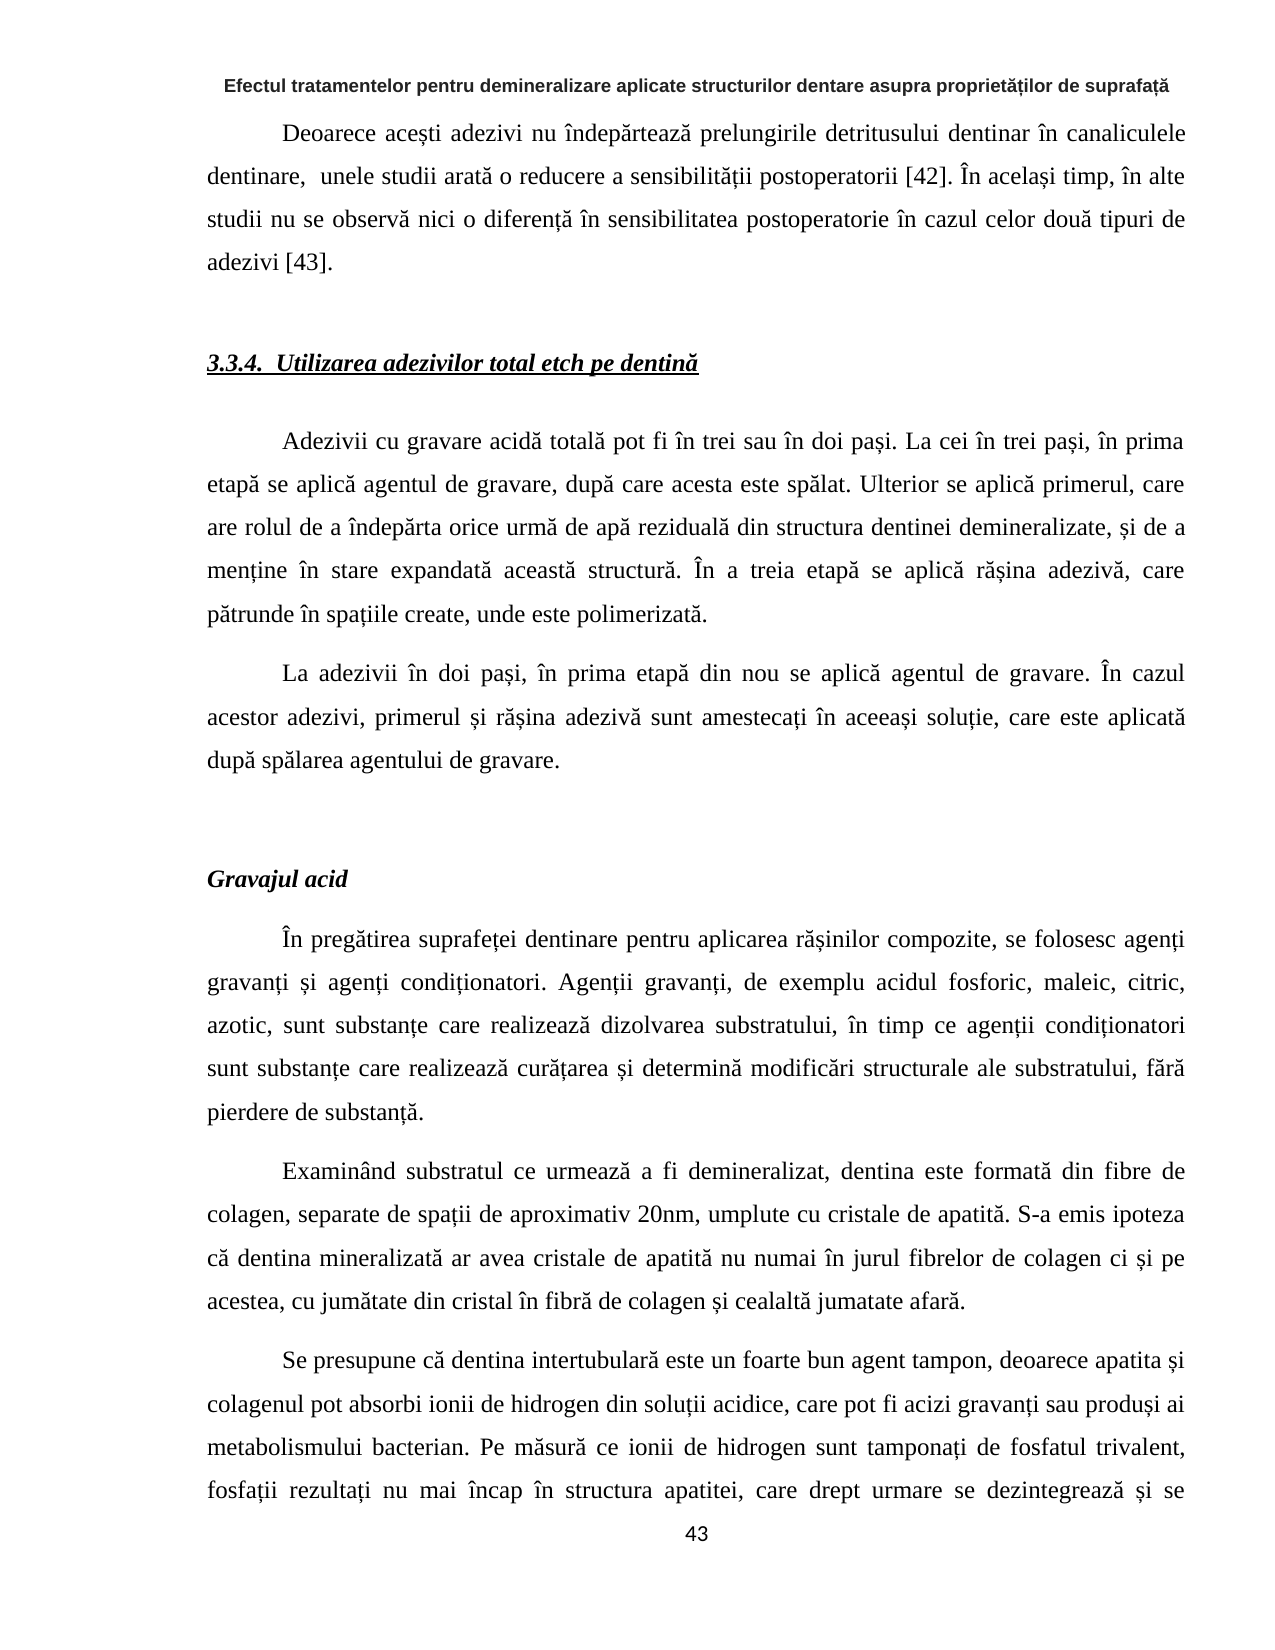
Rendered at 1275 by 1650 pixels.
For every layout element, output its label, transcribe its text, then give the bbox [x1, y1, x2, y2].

text În pregătirea suprafeței dentinare pentru aplicarea rășinilor compozite, se folosesc agenți gravanți și agenți condiționatori. Agenții gravanți, de exemplu acidul fosforic, maleic, citric, azotic, sunt substanțe care realizează dizolvarea substratului, în timp ce agenții condiționatori sunt substanțe care realizează curățarea și determină modificări structurale ale substratului, fără pierdere de substanță. [207, 924, 1186, 1125]
text Examinând substratul ce urmează a fi demineralizat, dentina este formată din fibre de colagen, separate de spații de aproximativ 20nm, umplute cu cristale de apatită. S-a emis ipoteza că dentina mineralizată ar avea cristale de apatită nu numai în jurul fibrelor de colagen ci și pe acestea, cu jumătate din cristal în fibră de colagen și cealaltă jumatate afară. [207, 1156, 1186, 1314]
text Gravajul acid [207, 864, 1186, 893]
text Deoarece acești adezivi nu îndepărtează prelungirile detritusului dentinar în canaliculele dentinare, unele studii arată o reducere a sensibilității postoperatorii [42]. În același timp, în alte studii nu se observă nici o diferență în sensibilitatea postoperatorie în cazul celor două tipuri de adezivi [43]. [207, 118, 1186, 276]
text La adezivii în doi pași, în prima etapă din nou se aplică agentul de gravare. În cazul acestor adezivi, primerul și rășina adezivă sunt amestecați în aceeași soluție, care este aplicată după spălarea agentului de gravare. [207, 658, 1186, 773]
subtitle 3.3.4. Utilizarea adezivilor total etch pe dentină [207, 348, 1186, 377]
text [207, 1346, 1186, 1504]
text Adezivii cu gravare acidă totală pot fi în trei sau în doi pași. La cei în trei pași, în prima etapă se aplică agentul de gravare, după care acesta este spălat. Ulterior se aplică primerul, care are rolul de a îndepărta orice urmă de apă reziduală din structura dentinei demineralizate, și de a menține în stare expandată această structură. În a treia etapă se aplică rășina adezivă, care pătrunde în spațiile create, unde este polimerizată. [207, 426, 1186, 627]
